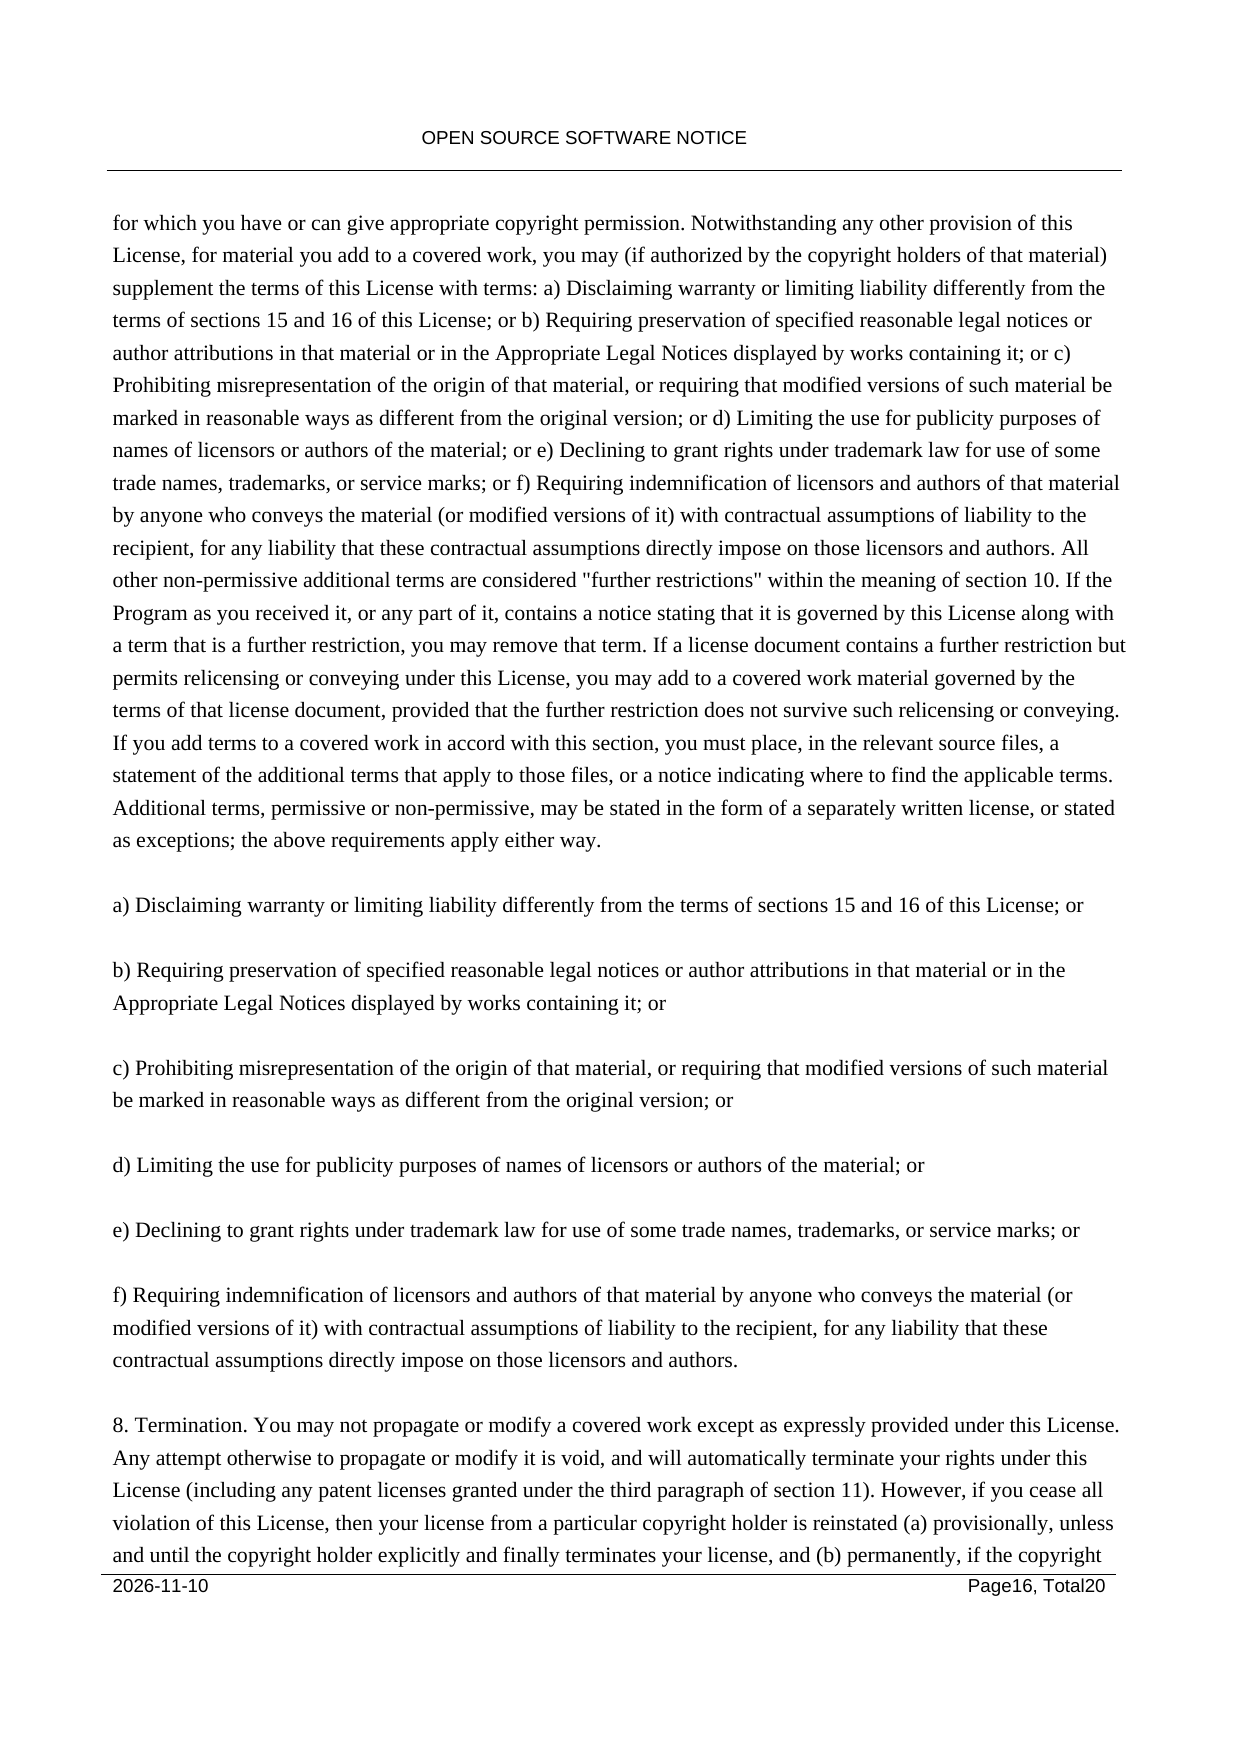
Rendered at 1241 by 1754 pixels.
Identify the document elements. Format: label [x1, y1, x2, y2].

text [112, 206, 1128, 1571]
